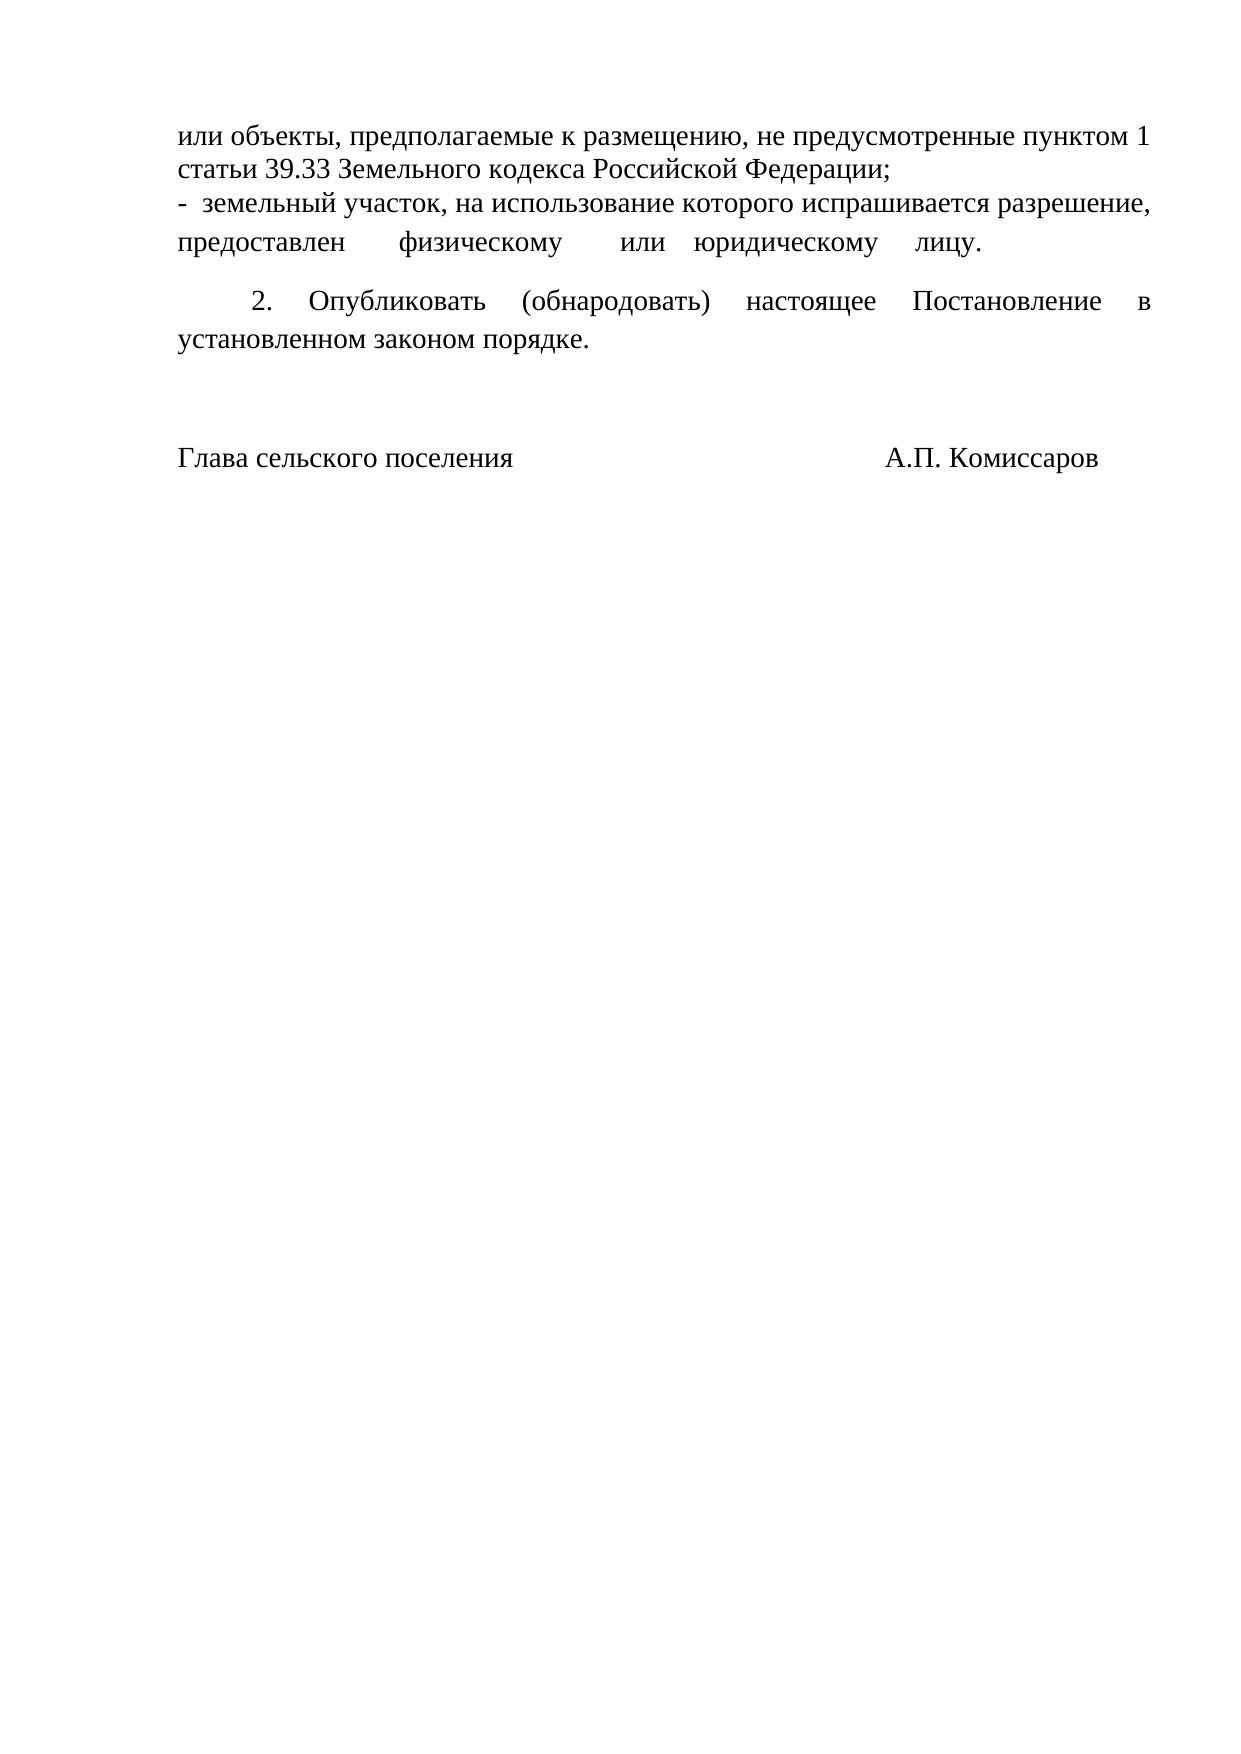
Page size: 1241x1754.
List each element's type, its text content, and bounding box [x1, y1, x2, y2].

text Глава сельского поселения А.П. Комиссаров [177, 440, 1152, 474]
text 2. Опубликовать (обнародовать) настоящее Постановление в установленном законом порядке. [177, 283, 1152, 355]
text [177, 118, 1152, 185]
text - земельный участок, на использование которого испрашивается разрешение, предоставлен физическому или юридическому лицу. [177, 185, 1152, 257]
